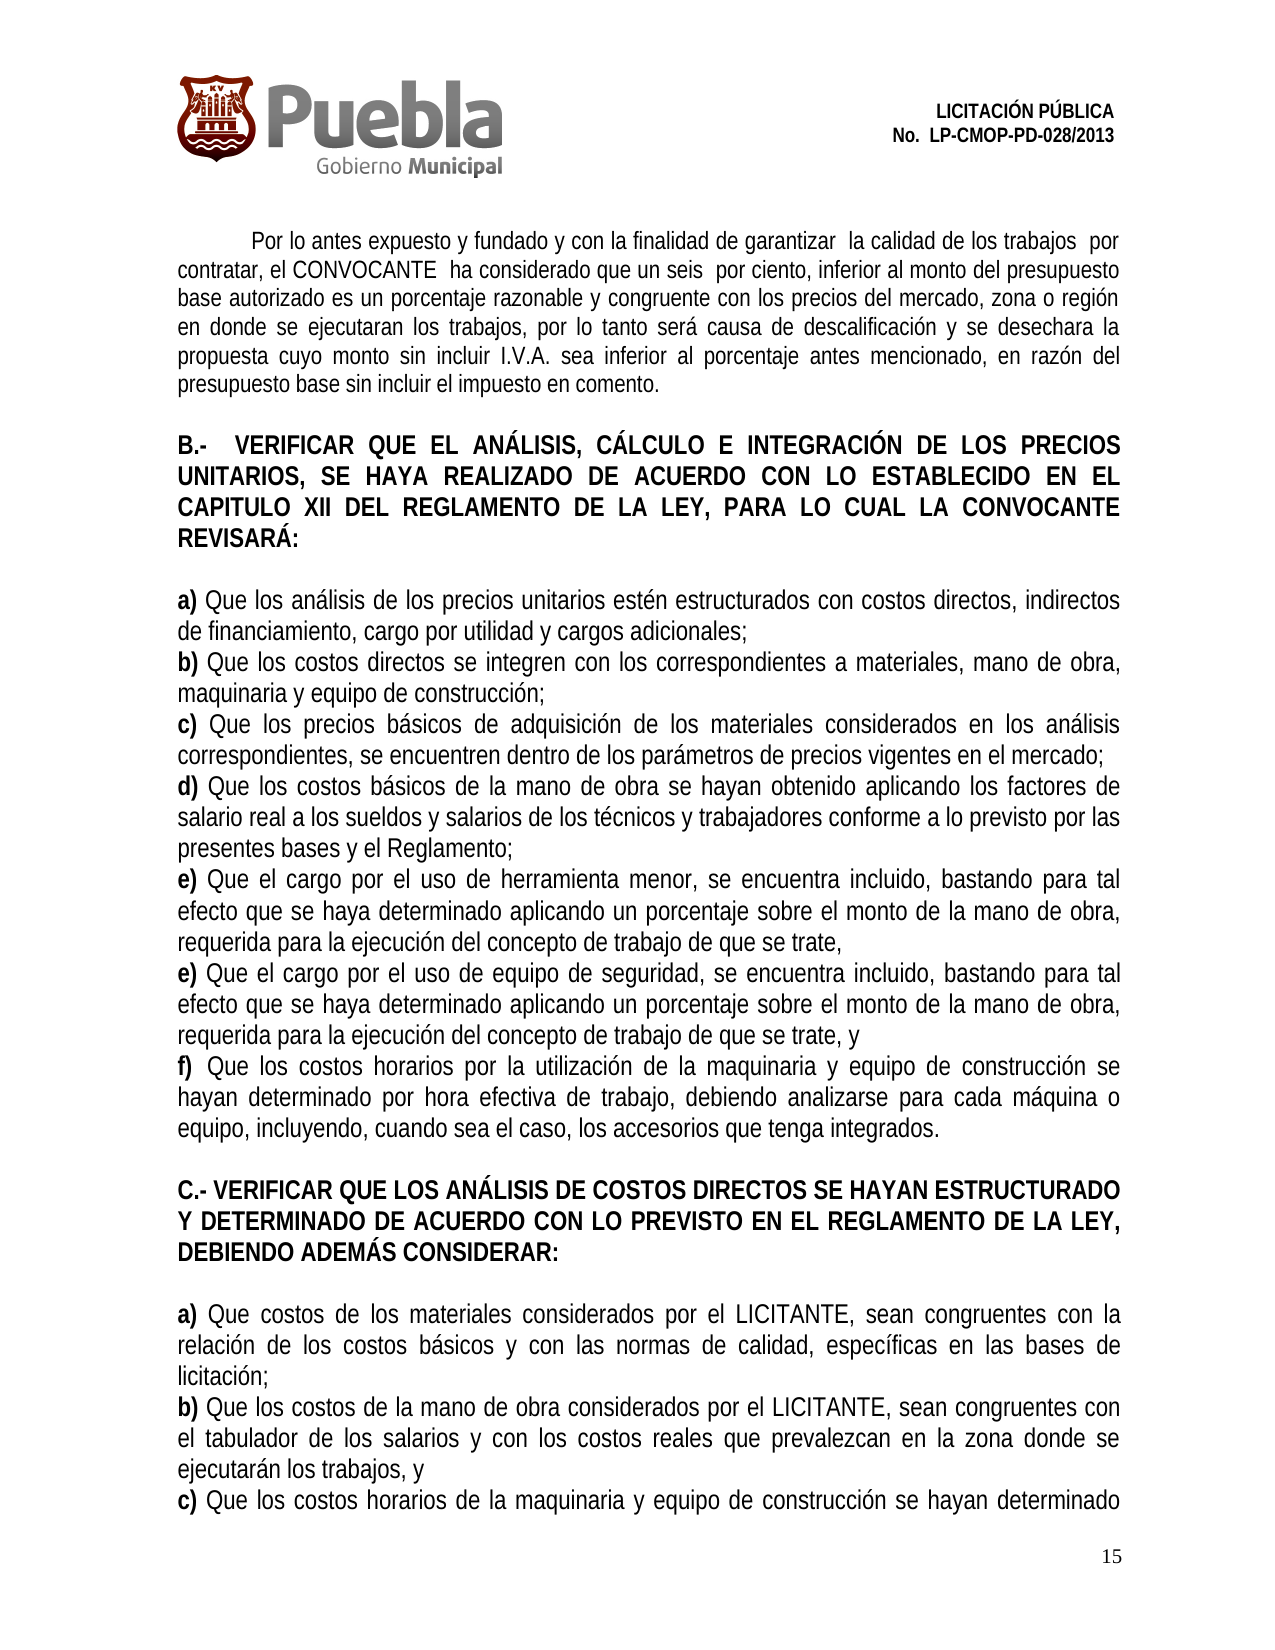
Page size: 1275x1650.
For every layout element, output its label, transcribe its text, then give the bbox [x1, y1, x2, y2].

list Que los costos horarios por la utilización de la maquinaria y equipo de construcción se hayan determinado por hora efectiva de trabajo, debiendo analizarse para cada máquina o equipo, incluyendo, cuando sea el caso, los accesorios que tenga integrados. [177, 1050, 1122, 1143]
text e) Que el cargo por el uso de equipo de seguridad, se encuentra incluido, bastando para tal efecto que se haya determinado aplicando un porcentaje sobre el monto de la mano de obra, requerida para la ejecución del concepto de trabajo de que se trate, y [177, 957, 1122, 1050]
text C.- VERIFICAR QUE LOS ANÁLISIS DE COSTOS DIRECTOS SE HAYAN ESTRUCTURADO Y DETERMINADO DE ACUERDO CON LO PREVISTO EN EL REGLAMENTO DE LA LEY, DEBIENDO ADEMÁS CONSIDERAR: [177, 1174, 1122, 1267]
text c) Que los precios básicos de adquisición de los materiales considerados en los análisis correspondientes, se encuentren dentro de los parámetros de precios vigentes en el mercado; [177, 708, 1122, 771]
picture [177, 75, 502, 178]
text b) Que los costos de la mano de obra considerados por el LICITANTE, sean congruentes con el tabulador de los salarios y con los costos reales que prevalezcan en la zona donde se ejecutarán los trabajos, y [177, 1391, 1122, 1484]
text a) Que costos de los materiales considerados por el LICITANTE, sean congruentes con la relación de los costos básicos y con las normas de calidad, específicas en las bases de licitación; [177, 1298, 1122, 1391]
text e) Que el cargo por el uso de herramienta menor, se encuentra incluido, bastando para tal efecto que se haya determinado aplicando un porcentaje sobre el monto de la mano de obra, requerida para la ejecución del concepto de trabajo de que se trate, [177, 864, 1122, 957]
text d) Que los costos básicos de la mano de obra se hayan obtenido aplicando los factores de salario real a los sueldos y salarios de los técnicos y trabajadores conforme a lo previsto por las presentes bases y el Reglamento; [177, 771, 1122, 864]
text B.- VERIFICAR QUE EL ANÁLISIS, CÁLCULO E INTEGRACIÓN DE LOS PRECIOS UNITARIOS, SE HAYA REALIZADO DE ACUERDO CON LO ESTABLECIDO EN EL CAPITULO XII DEL REGLAMENTO DE LA LEY, PARA LO CUAL LA CONVOCANTE REVISARÁ: [177, 429, 1122, 553]
text b) Que los costos directos se integren con los correspondientes a materiales, mano de obra, maquinaria y equipo de construcción; [177, 646, 1122, 708]
text a) Que los análisis de los precios unitarios estén estructurados con costos directos, indirectos de financiamiento, cargo por utilidad y cargos adicionales; [177, 584, 1122, 646]
text Por lo antes expuesto y fundado y con la finalidad de garantizar la calidad de los trabajos por contratar, el CONVOCANTE ha considerado que un seis por ciento, inferior al monto del presupuesto base autorizado es un porcentaje razonable y congruente con los precios del mercado, zona o región en donde se ejecutaran los trabajos, por lo tanto será causa de descalificación y se desechara la propuesta cuyo monto sin incluir I.V.A. sea inferior al porcentaje antes mencionado, en razón del presupuesto base sin incluir el impuesto en comento. [177, 226, 1122, 398]
